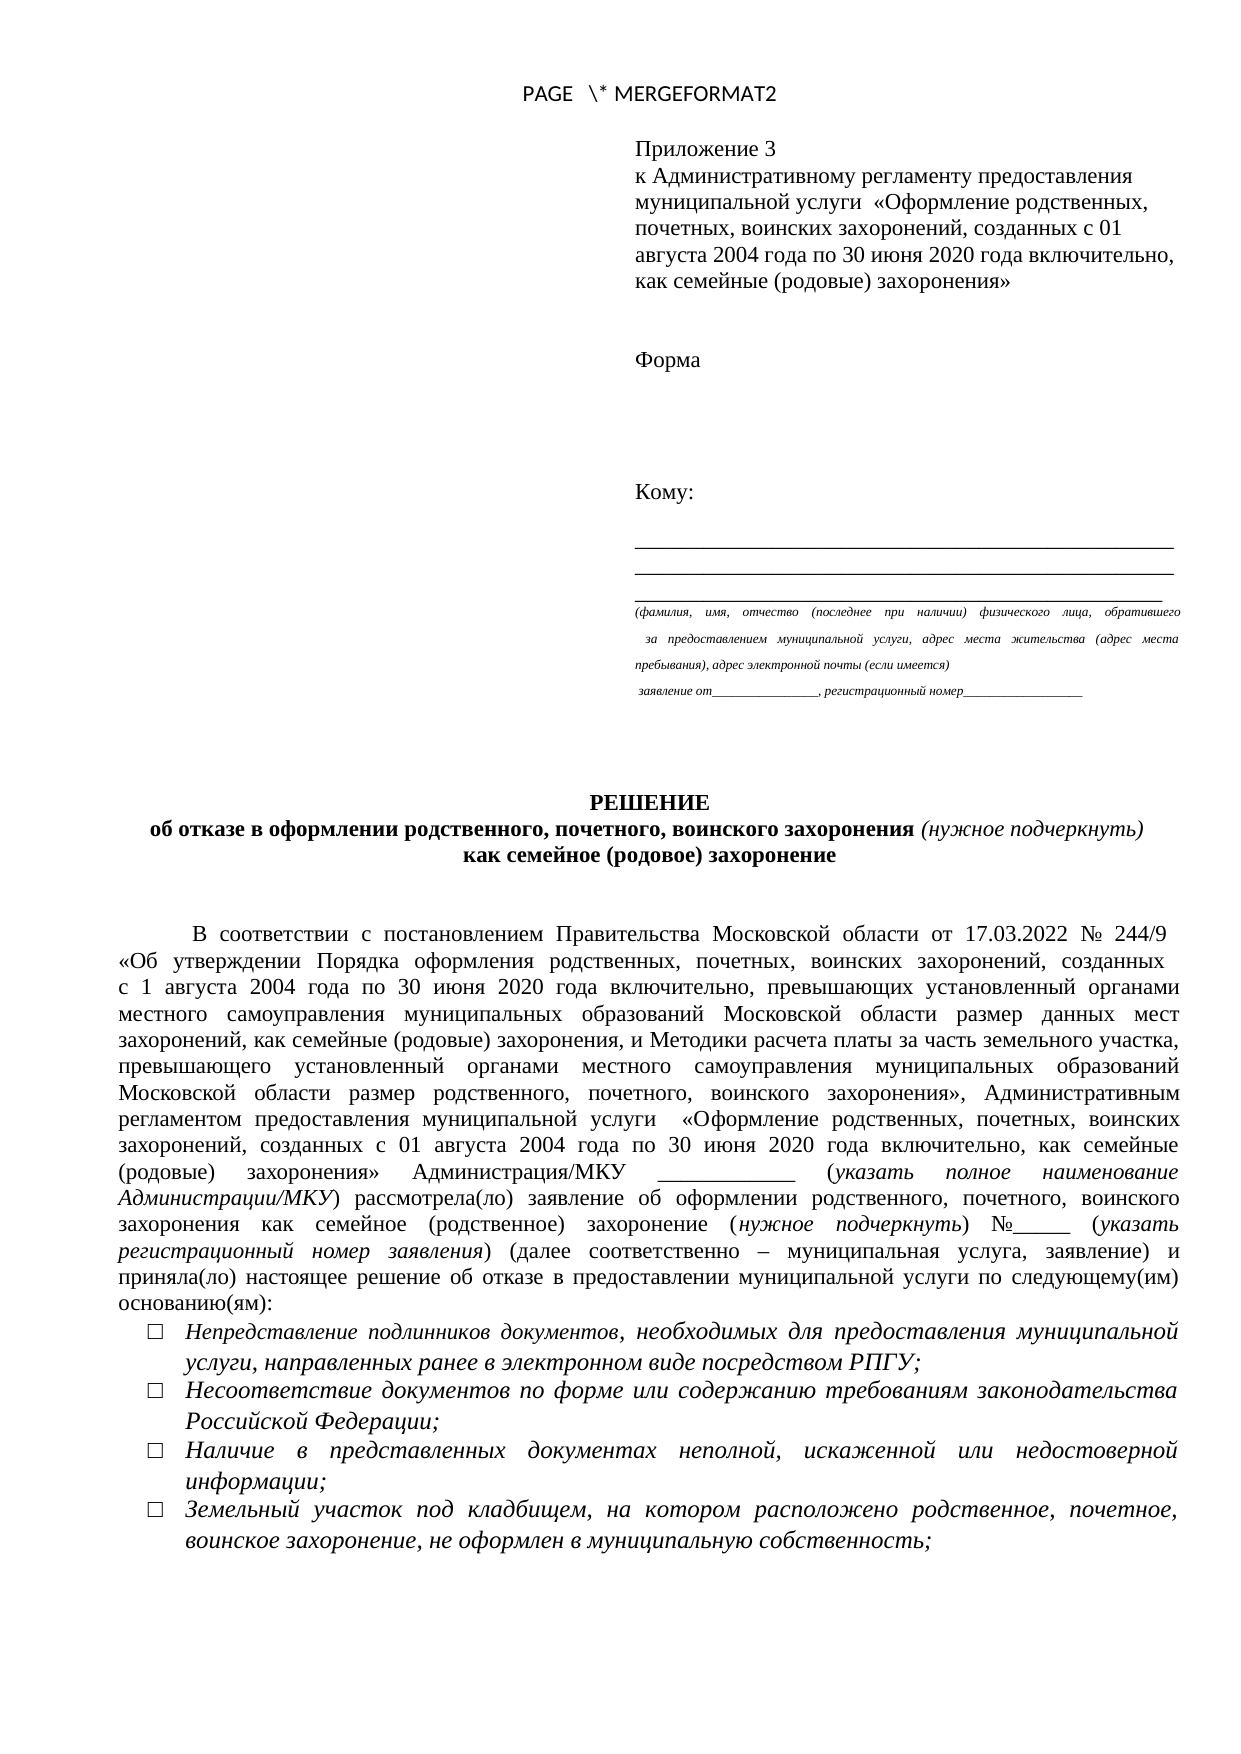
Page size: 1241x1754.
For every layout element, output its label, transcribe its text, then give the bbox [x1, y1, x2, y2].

list Непредставление подлинников документов, необходимых для предоставления муниципальной услуги, направленных ранее в электронном виде посредством РПГУ; [148, 1316, 1181, 1375]
text Кому: [635, 478, 1181, 504]
text Приложение 3 [635, 135, 1181, 162]
text заявление от________________, регистрационный номер__________________ [635, 683, 1181, 710]
text к Административному регламенту предоставления муниципальной услуги «Оформление родственных, почетных, воинских захоронений, созданных с 01 августа 2004 года по 30 июня 2020 года включительно, как семейные (родовые) захоронения» [635, 162, 1181, 293]
list Наличие в представленных документах неполной, искаженной или недостоверной информации; [148, 1435, 1181, 1494]
text ____________________________________________________________________________________________________________________________________________ [635, 525, 1181, 604]
text (фамилия, имя, отчество (последнее при наличии) физического лица, обратившего за предоставлением муниципальной услуги, адрес места жительства (адрес места пребывания), адрес электронной почты (если имеется) [635, 604, 1181, 683]
text Форма [635, 346, 1181, 373]
list Несоответствие документов по форме или содержанию требованиям законодательства Российской Федерации; [148, 1375, 1181, 1435]
text РЕШЕНИЕ [118, 789, 1181, 815]
list Земельный участок под кладбищем, на котором расположено родственное, почетное, воинское захоронение, не оформлен в муниципальную собственность; [148, 1494, 1181, 1554]
text об отказе в оформлении родственного, почетного, воинского захоронения (нужное подчеркнуть) как семейное (родовое) захоронение [118, 815, 1181, 868]
text В соответствии с постановлением Правительства Московской области от 17.03.2022 № 244/9 «Об утверждении Порядка оформления родственных, почетных, воинских захоронений, созданных с 1 августа 2004 года по 30 июня 2020 года включительно, превышающих установленный органами местного самоуправления муниципальных образований Московской области размер данных мест захоронений, как семейные (родовые) захоронения, и Методики расчета платы за часть земельного участка, превышающего установленный органами местного самоуправления муниципальных образований Московской области размер родственного, почетного, воинского захоронения», Административным регламентом предоставления муниципальной услуги «Оформление родственных, почетных, воинских захоронений, созданных с 01 августа 2004 года по 30 июня 2020 года включительно, как семейные (родовые) захоронения» Администрация/МКУ ____________ (указать полное наименование Администрации/МКУ) рассмотрела(ло) заявление об оформлении родственного, почетного, воинского захоронения как семейное (родственное) захоронение (нужное подчеркнуть) №_____ (указать регистрационный номер заявления) (далее соответственно – муниципальная услуга, заявление) и приняла(ло) настоящее решение об отказе в предоставлении муниципальной услуги по следующему(им) основанию(ям): [118, 921, 1181, 1316]
